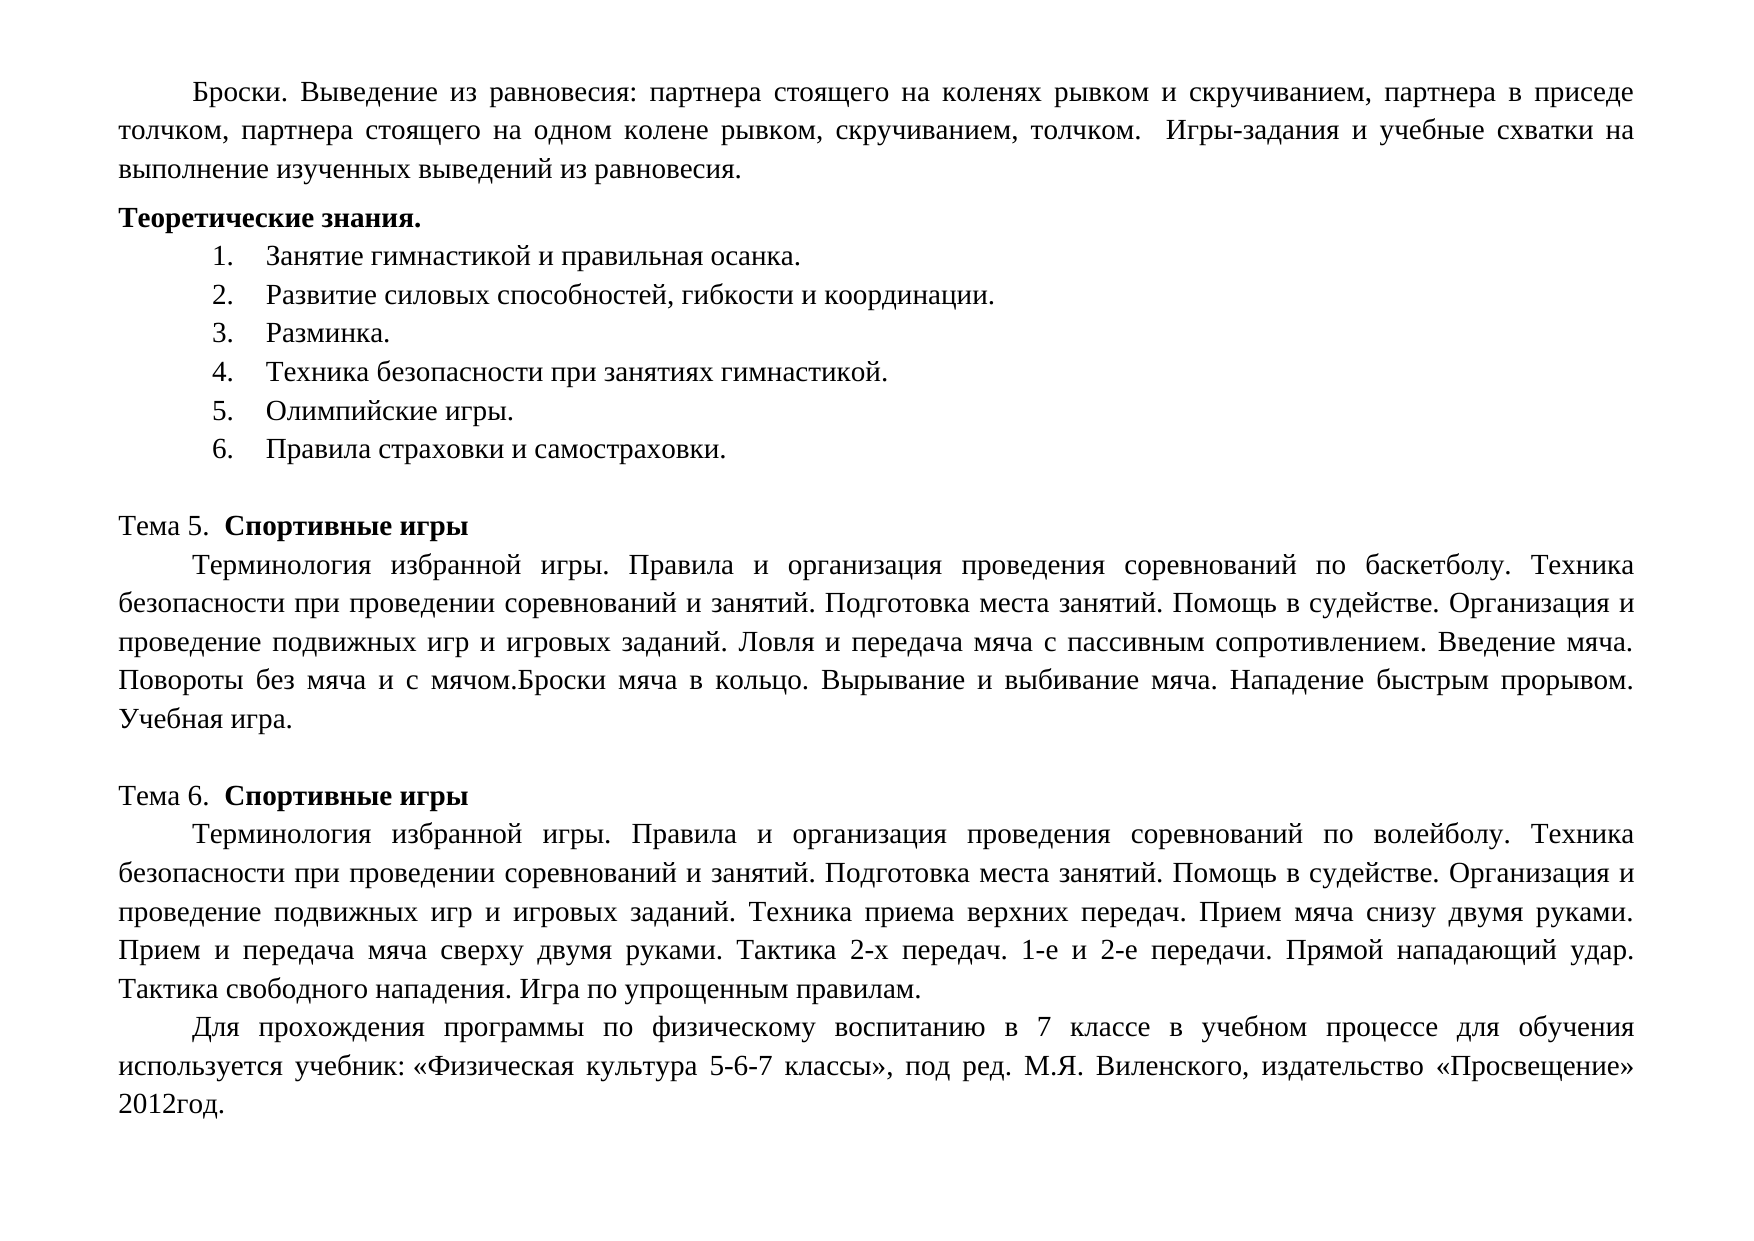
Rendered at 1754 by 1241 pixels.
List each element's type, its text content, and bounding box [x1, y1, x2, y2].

list Развитие силовых способностей, гибкости и координации. [118, 277, 1636, 311]
text Тема 6. Спортивные игры [118, 778, 1636, 812]
text Для прохождения программы по физическому воспитанию в 7 классе в учебном процессе для обучения используется учебник: «Физическая культура 5-6-7 классы», под ред. М.Я. Виленского, издательство «Просвещение» 2012год. [118, 1009, 1636, 1120]
list Правила страховки и самостраховки. [118, 431, 1636, 465]
text Теоретические знания. [118, 200, 1636, 233]
list Занятие гимнастикой и правильная осанка. [118, 238, 1636, 272]
list Разминка. [118, 316, 1636, 349]
list Техника безопасности при занятиях гимнастикой. [118, 354, 1636, 388]
text Терминология избранной игры. Правила и организация проведения соревнований по волейболу. Техника безопасности при проведении соревнований и занятий. Подготовка места занятий. Помощь в судействе. Организация и проведение подвижных игр и игровых заданий. Техника приема верхних передач. Прием мяча снизу двумя руками. Прием и передача мяча сверху двумя руками. Тактика 2-х передач. 1-е и 2-е передачи. Прямой нападающий удар. Тактика свободного нападения. Игра по упрощенным правилам. [118, 817, 1636, 1004]
text Броски. Выведение из равновесия: партнера стоящего на коленях рывком и скручиванием, партнера в приседе толчком, партнера стоящего на одном колене рывком, скручиванием, толчком. Игры-задания и учебные схватки на выполнение изученных выведений из равновесия. [118, 74, 1636, 184]
text Терминология избранной игры. Правила и организация проведения соревнований по баскетболу. Техника безопасности при проведении соревнований и занятий. Подготовка места занятий. Помощь в судействе. Организация и проведение подвижных игр и игровых заданий. Ловля и передача мяча с пассивным сопротивлением. Введение мяча. Повороты без мяча и с мячом.Броски мяча в кольцо. Вырывание и выбивание мяча. Нападение быстрым прорывом. Учебная игра. [118, 547, 1636, 734]
text Тема 5. Спортивные игры [118, 508, 1636, 542]
list Олимпийские игры. [118, 393, 1636, 426]
